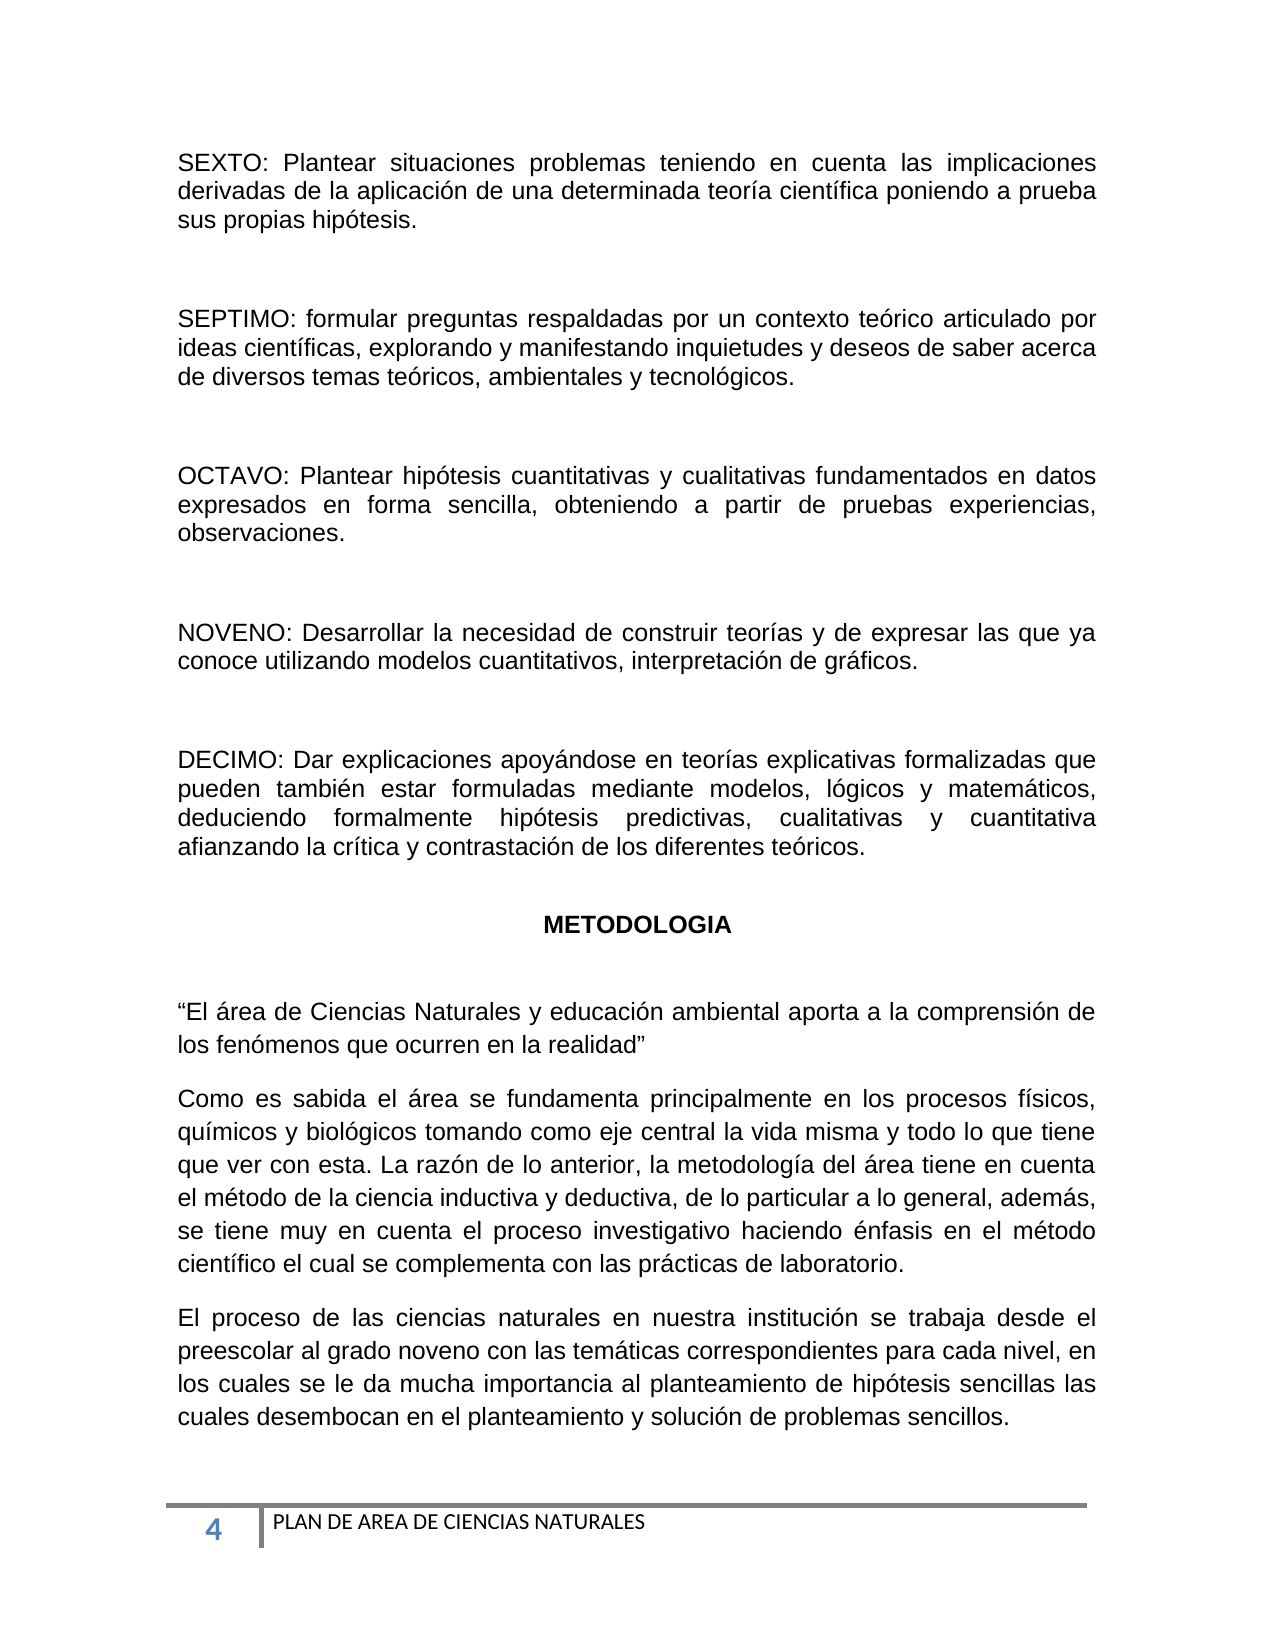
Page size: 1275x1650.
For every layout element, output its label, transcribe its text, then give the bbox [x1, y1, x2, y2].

text NOVENO: Desarrollar la necesidad de construir teorías y de expresar las que ya conoce utilizando modelos cuantitativos, interpretación de gráficos. [177, 618, 1098, 675]
text SEPTIMO: formular preguntas respaldadas por un contexto teórico articulado por ideas científicas, explorando y manifestando inquietudes y deseos de saber acerca de diversos temas teóricos, ambientales y tecnológicos. [177, 304, 1098, 391]
text Como es sabida el área se fundamenta principalmente en los procesos físicos, químicos y biológicos tomando como eje central la vida misma y todo lo que tiene que ver con esta. La razón de lo anterior, la metodología del área tiene en cuenta el método de la ciencia inductiva y deductiva, de lo particular a lo general, además, se tiene muy en cuenta el proceso investigativo haciendo énfasis en el método científico el cual se complementa con las prácticas de laboratorio. [177, 1084, 1098, 1278]
text “El área de Ciencias Naturales y educación ambiental aporta a la comprensión de los fenómenos que ocurren en la realidad” [177, 997, 1098, 1059]
text SEXTO: Plantear situaciones problemas teniendo en cuenta las implicaciones derivadas de la aplicación de una determinada teoría científica poniendo a prueba sus propias hipótesis. [177, 148, 1098, 234]
text DECIMO: Dar explicaciones apoyándose en teorías explicativas formalizadas que pueden también estar formuladas mediante modelos, lógicos y matemáticos, deduciendo formalmente hipótesis predictivas, cualitativas y cuantitativa afianzando la crítica y contrastación de los diferentes teóricos. [177, 746, 1098, 861]
text El proceso de las ciencias naturales en nuestra institución se trabaja desde el preescolar al grado noveno con las temáticas correspondientes para cada nivel, en los cuales se le da mucha importancia al planteamiento de hipótesis sencillas las cuales desembocan en el planteamiento y solución de problemas sencillos. [177, 1303, 1098, 1431]
subtitle METODOLOGIA [177, 911, 1098, 939]
text OCTAVO: Plantear hipótesis cuantitativas y cualitativas fundamentados en datos expresados en forma sencilla, obteniendo a partir de pruebas experiencias, observaciones. [177, 461, 1098, 547]
